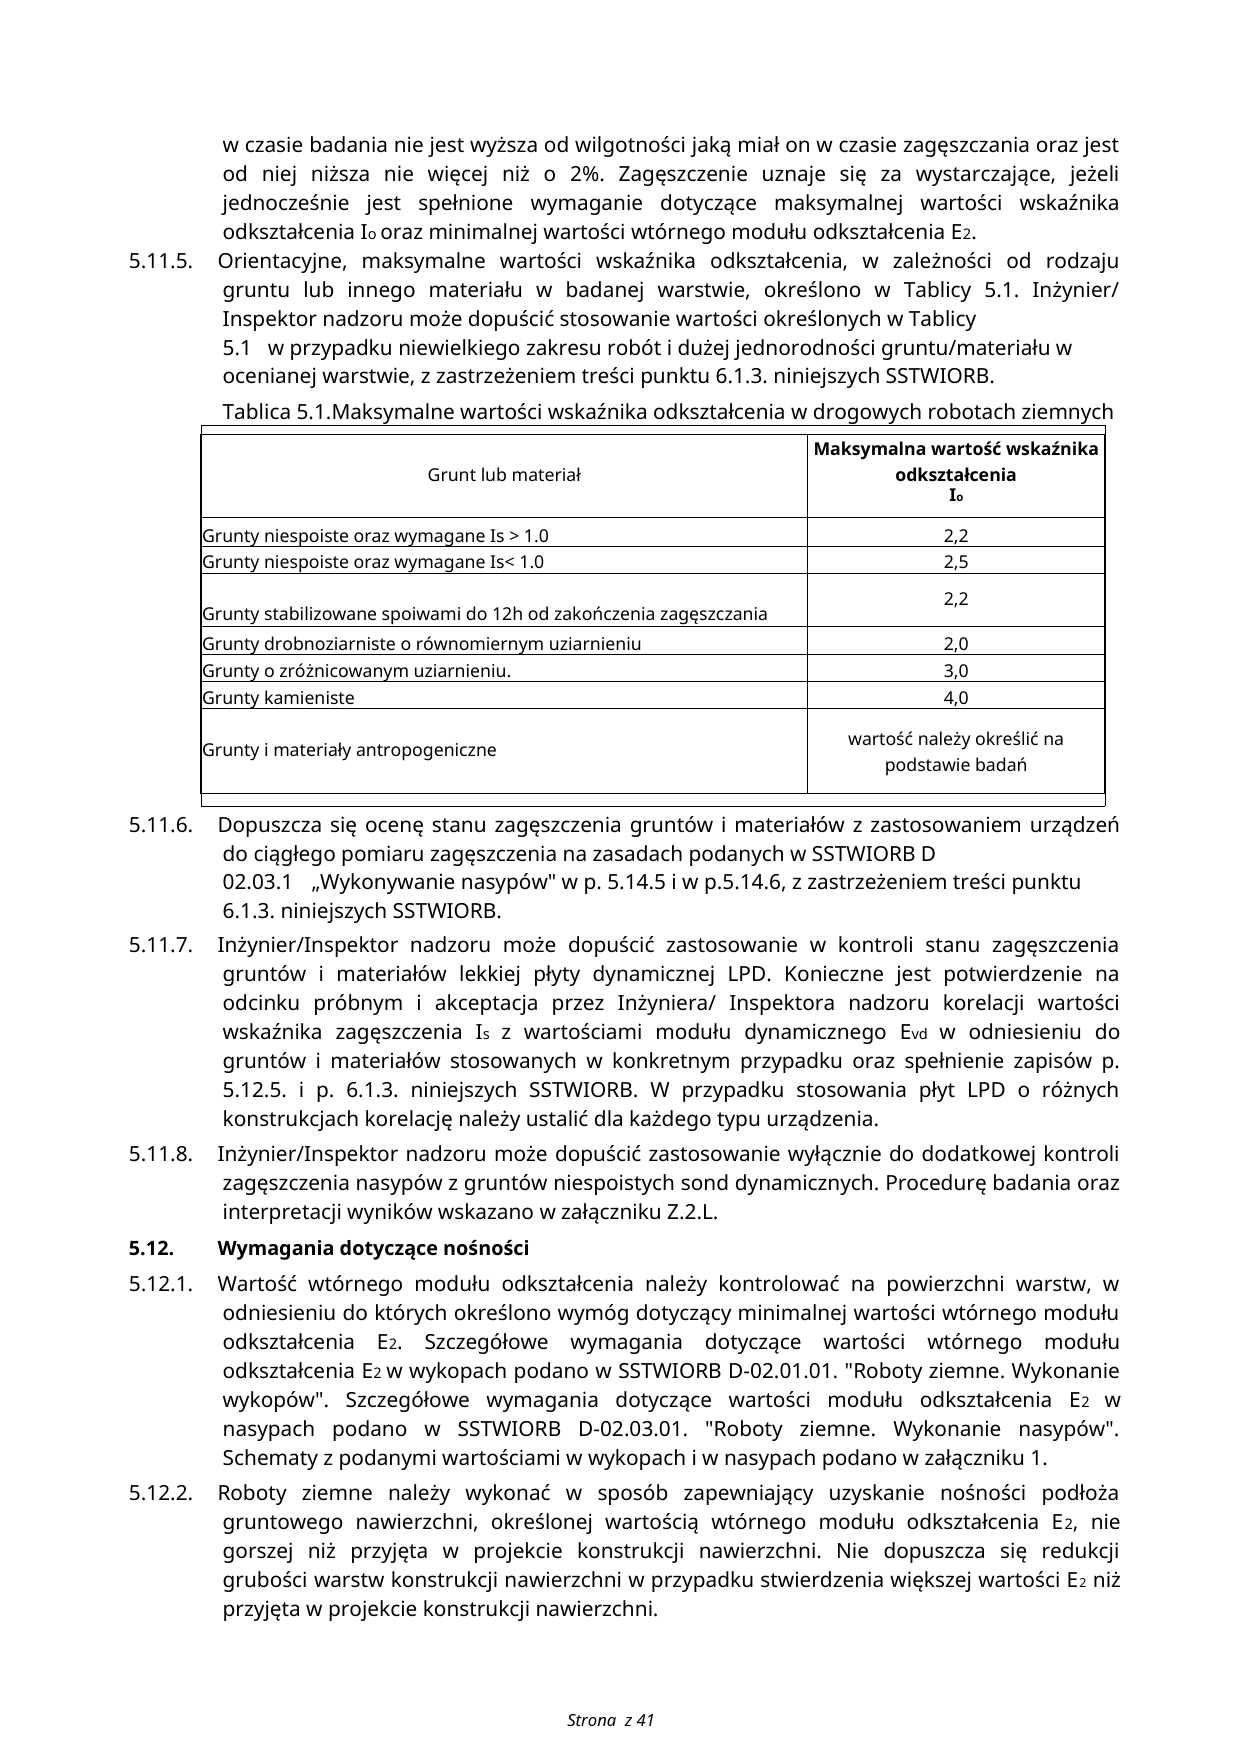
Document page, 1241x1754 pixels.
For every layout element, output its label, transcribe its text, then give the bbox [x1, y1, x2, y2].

table_cell 2,5 [808, 547, 1104, 572]
table_cell Grunty stabilizowane spoiwami do 12h od zakończenia zagęszczania [202, 574, 807, 626]
table_cell Grunty i materiały antropogeniczne [202, 709, 807, 793]
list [129, 129, 1121, 245]
list Wartość wtórnego modułu odkształcenia należy kontrolować na powierzchni warstw, w odniesieniu do których określono wymóg dotyczący minimalnej wartości wtórnego modułu odkształcenia E2. Szczegółowe wymagania dotyczące wartości wtórnego modułu odkształcenia E2 w wykopach podano w SSTWIORB D-02.01.01. "Roboty ziemne. Wykonanie wykopów". Szczegółowe wymagania dotyczące wartości modułu odkształcenia E2 w nasypach podano w SSTWIORB D-02.03.01. "Roboty ziemne. Wykonanie nasypów". Schematy z podanymi wartościami w wykopach i w nasypach podano w załączniku 1. [129, 1268, 1121, 1471]
table_cell 2,2 [808, 518, 1104, 546]
table_cell 4,0 [808, 682, 1104, 708]
table_cell wartość należy określić na podstawie badań [808, 709, 1104, 793]
table_header Grunt lub materiał [202, 435, 807, 517]
list Wymagania dotyczące nośności [129, 1239, 1177, 1259]
table_cell Grunty niespoiste oraz wymagane Is > 1.0 [202, 518, 807, 546]
text Tablica 5.1.Maksymalne wartości wskaźnika odkształcenia w drogowych robotach ziemnych [222, 396, 1121, 425]
table_cell Grunty niespoiste oraz wymagane Is< 1.0 [202, 547, 807, 572]
list Orientacyjne, maksymalne wartości wskaźnika odkształcenia, w zależności od rodzaju gruntu lub innego materiału w badanej warstwie, określono w Tablicy 5.1. Inżynier/ Inspektor nadzoru może dopuścić stosowanie wartości określonych w Tablicy [129, 245, 1121, 332]
list Roboty ziemne należy wykonać w sposób zapewniający uzyskanie nośności podłoża gruntowego nawierzchni, określonej wartością wtórnego modułu odkształcenia E2, nie gorszej niż przyjęta w projekcie konstrukcji nawierzchni. Nie dopuszcza się redukcji grubości warstw konstrukcji nawierzchni w przypadku stwierdzenia większej wartości E2 niż przyjęta w projekcie konstrukcji nawierzchni. [129, 1477, 1121, 1622]
list Inżynier/Inspektor nadzoru może dopuścić zastosowanie wyłącznie do dodatkowej kontroli zagęszczenia nasypów z gruntów niespoistych sond dynamicznych. Procedurę badania oraz interpretacji wyników wskazano w załączniku Z.2.L. [129, 1138, 1121, 1225]
table_cell 3,0 [808, 655, 1104, 681]
list „Wykonywanie nasypów" w p. 5.14.5 i w p.5.14.6, z zastrzeżeniem treści punktu 6.1.3. niniejszych SSTWIORB. [222, 867, 1121, 924]
table_cell 2,0 [808, 627, 1104, 653]
table_cell Grunty o zróżnicowanym uziarnieniu. [202, 655, 807, 681]
table_cell Grunty kamieniste [202, 682, 807, 708]
list w przypadku niewielkiego zakresu robót i dużej jednorodności gruntu/materiału w ocenianej warstwie, z zastrzeżeniem treści punktu 6.1.3. niniejszych SSTWIORB. [222, 332, 1121, 390]
table_cell Grunty drobnoziarniste o równomiernym uziarnieniu [202, 627, 807, 653]
list Inżynier/Inspektor nadzoru może dopuścić zastosowanie w kontroli stanu zagęszczenia gruntów i materiałów lekkiej płyty dynamicznej LPD. Konieczne jest potwierdzenie na odcinku próbnym i akceptacja przez Inżyniera/ Inspektora nadzoru korelacji wartości wskaźnika zagęszczenia Is z wartościami modułu dynamicznego Evd w odniesieniu do gruntów i materiałów stosowanych w konkretnym przypadku oraz spełnienie zapisów p. 5.12.5. i p. 6.1.3. niniejszych SSTWIORB. W przypadku stosowania płyt LPD o różnych konstrukcjach korelację należy ustalić dla każdego typu urządzenia. [129, 929, 1121, 1132]
table_cell 2,2 [808, 574, 1104, 626]
list Dopuszcza się ocenę stanu zagęszczenia gruntów i materiałów z zastosowaniem urządzeń do ciągłego pomiaru zagęszczenia na zasadach podanych w SSTWIORB D [129, 809, 1121, 867]
table_header Maksymalna wartość wskaźnika odkształcenia Io [808, 435, 1104, 517]
